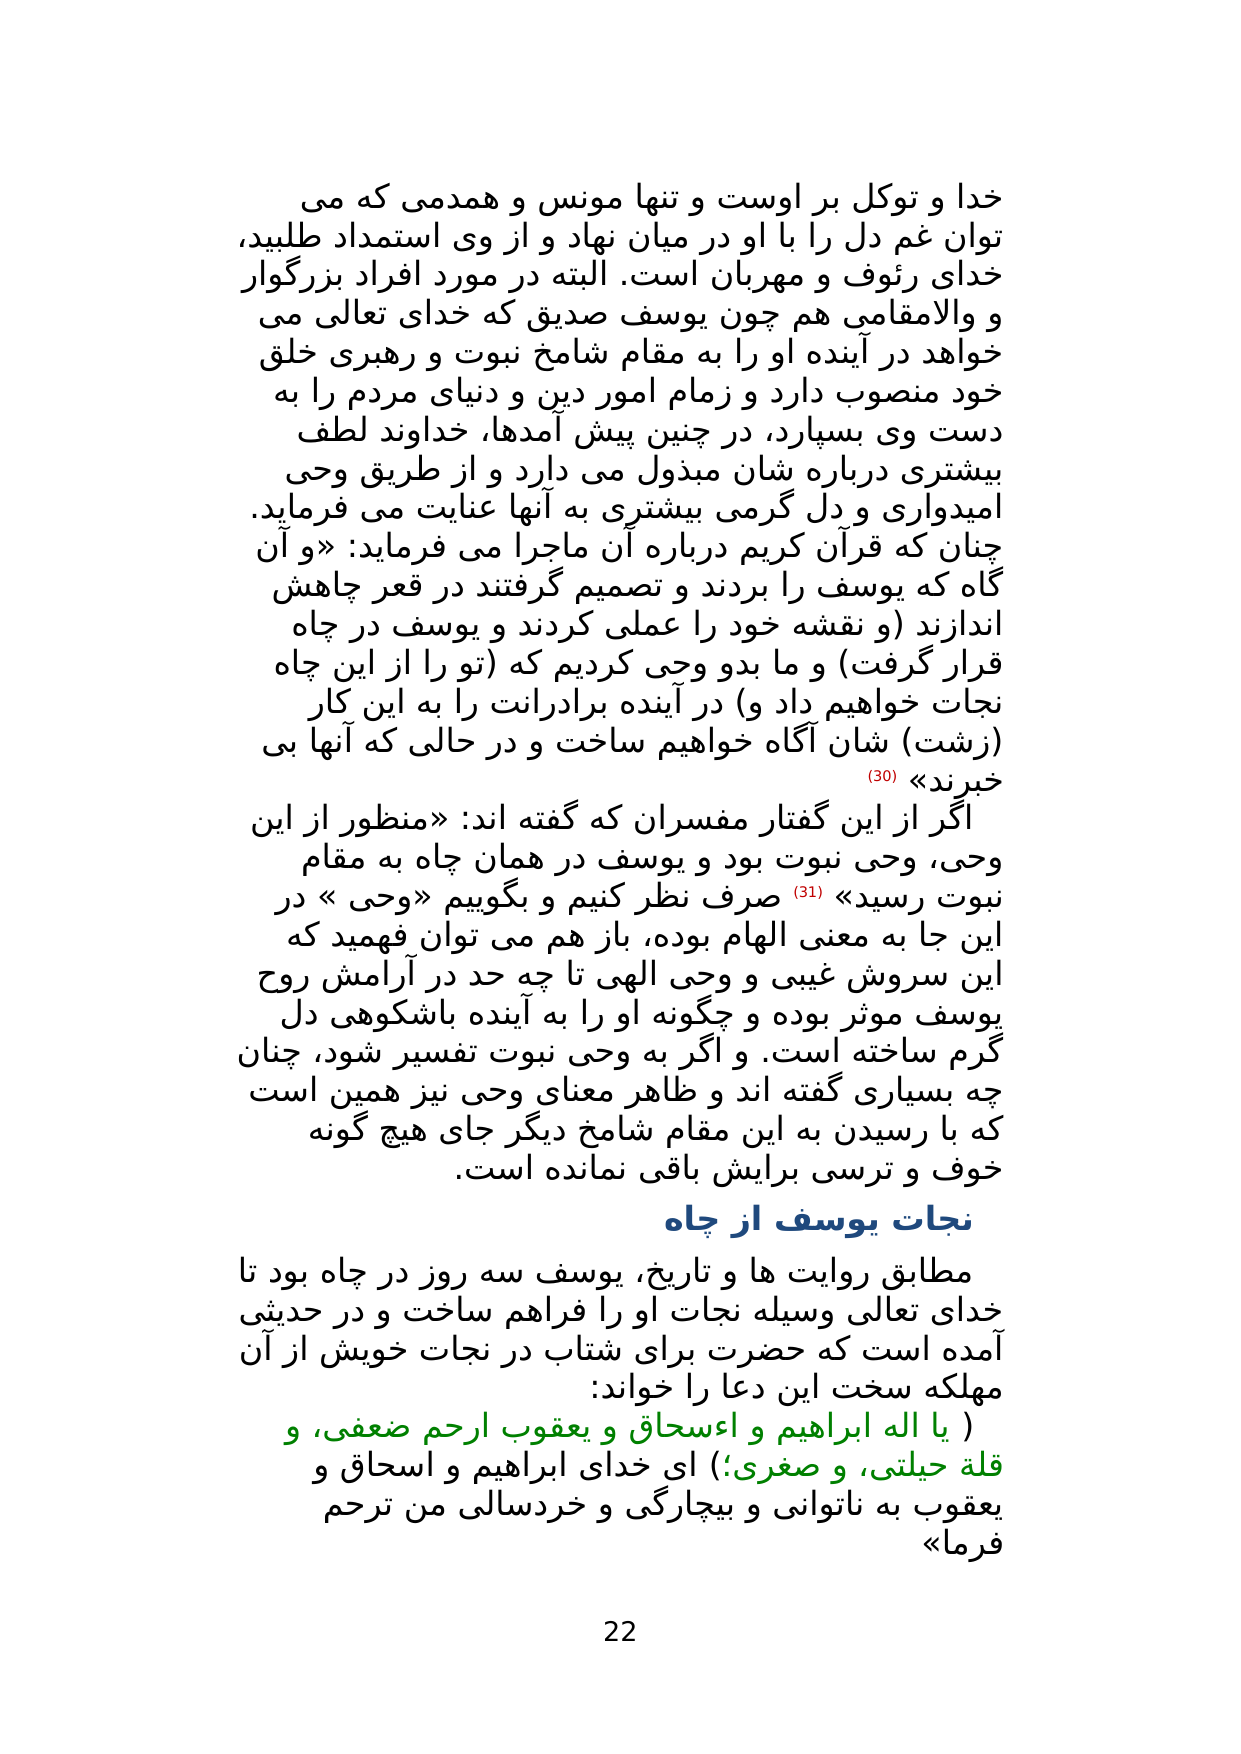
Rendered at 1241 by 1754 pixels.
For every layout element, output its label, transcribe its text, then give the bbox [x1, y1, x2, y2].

subtitle نجات يوسف از چاه [236, 1200, 1004, 1239]
text اگر از اين گفتار مفسران كه گفته اند: «منظور از اين وحى، وحى نبوت بود و يوسف در همان چاه به مقام نبوت رسيد» (31) صرف نظر كنيم و بگوييم «وحى » در اين جا به معنى الهام بوده، باز هم مى توان فهميد كه اين سروش غيبى و وحى الهى تا چه حد در آرامش روح يوسف موثر بوده و چگونه او را به آينده باشكوهى دل گرم ساخته است. و اگر به وحى نبوت تفسير شود، چنان چه بسيارى گفته اند و ظاهر معناى وحى نيز همين است كه با رسيدن به اين مقام شامخ ديگر جاى هيچ گونه خوف و ترسى برايش باقى نمانده است. [236, 799, 1004, 1187]
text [236, 177, 1004, 799]
text ( يا اله ابراهيم و اءسحاق و يعقوب ارحم ضعفى، و قلة حيلتى، و صغرى؛) اى خداى ابراهيم و اسحاق و يعقوب به ناتوانى و بيچارگى و خردسالى من ترحم فرما» [236, 1407, 1004, 1562]
text مطابق روايت ها و تاريخ، يوسف سه روز در چاه بود تا خداى تعالى وسيله نجات او را فراهم ساخت و در حديثى آمده است كه حضرت براى شتاب در نجات خويش از آن مهلكه سخت اين دعا را خواند: [236, 1251, 1004, 1407]
